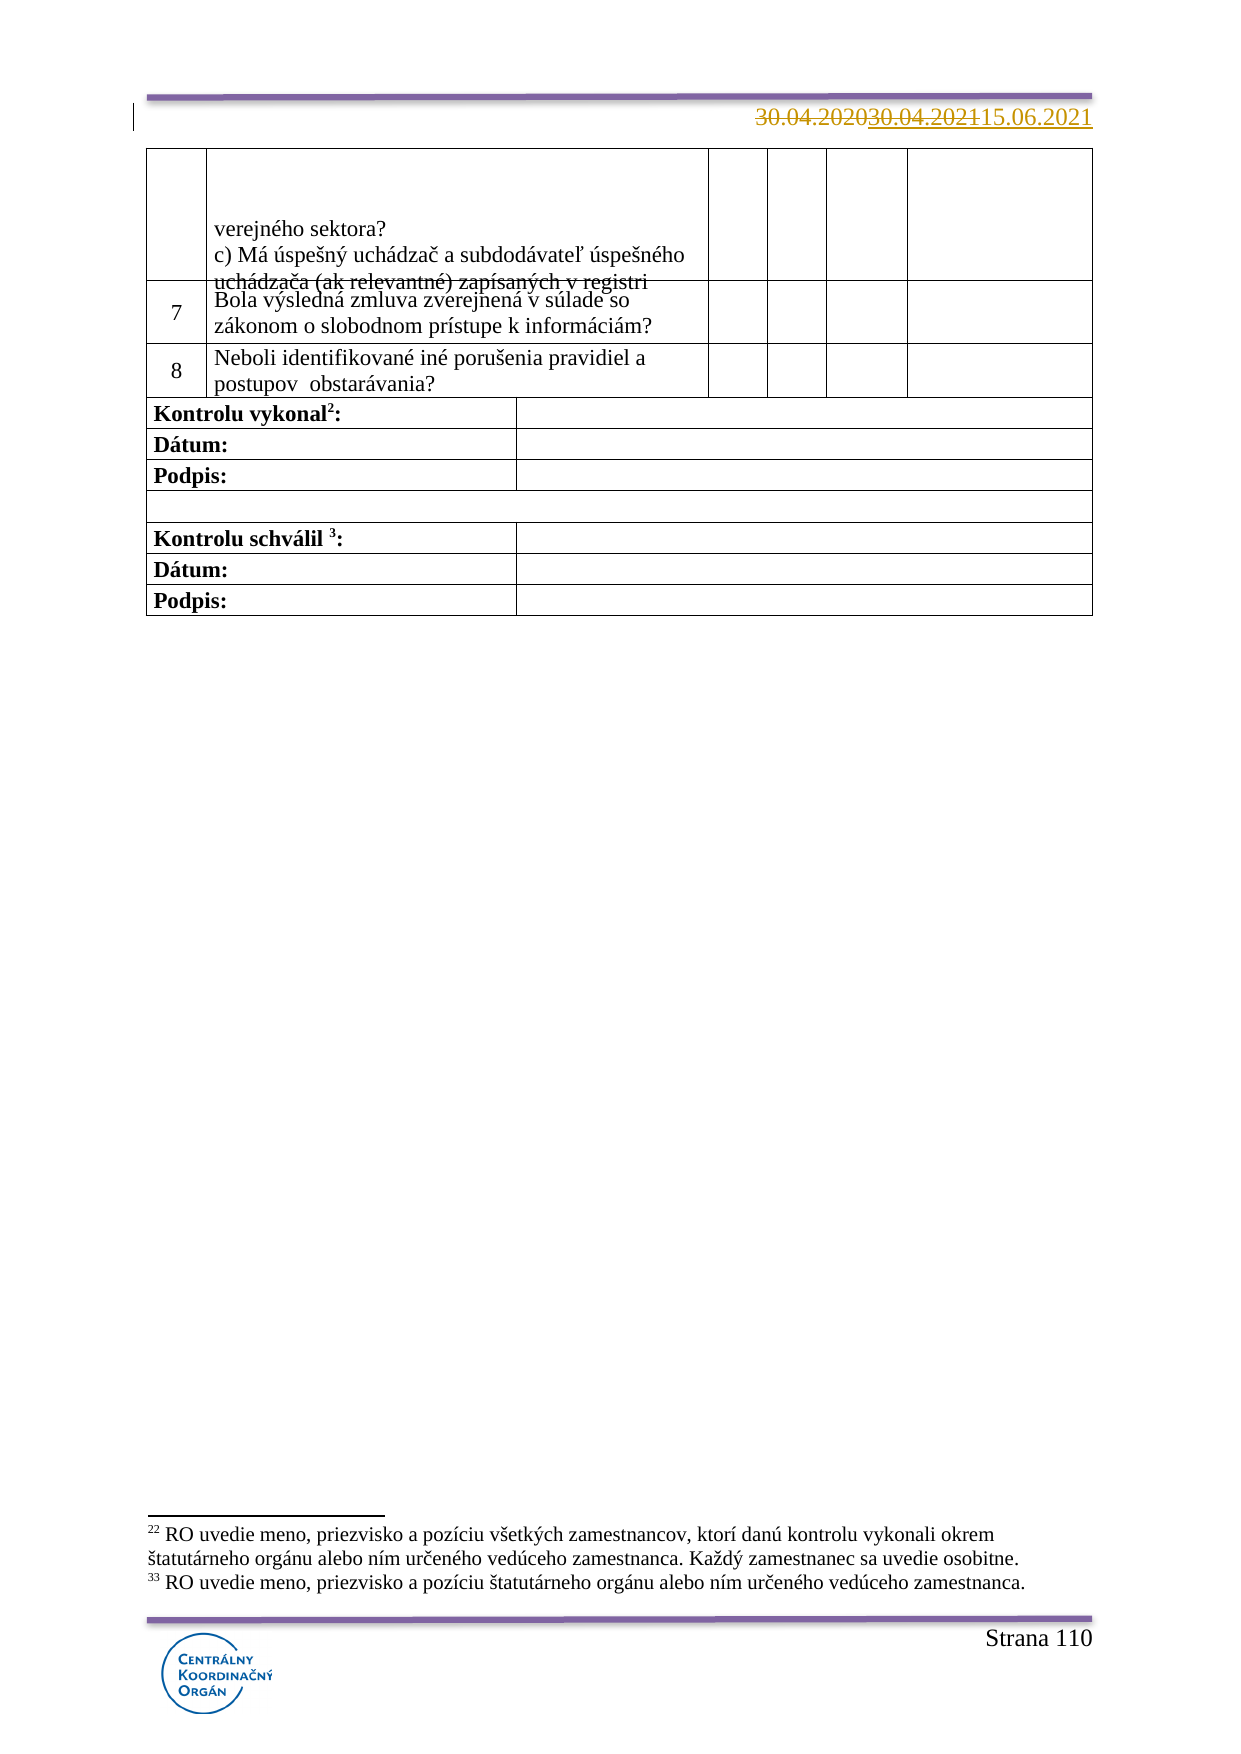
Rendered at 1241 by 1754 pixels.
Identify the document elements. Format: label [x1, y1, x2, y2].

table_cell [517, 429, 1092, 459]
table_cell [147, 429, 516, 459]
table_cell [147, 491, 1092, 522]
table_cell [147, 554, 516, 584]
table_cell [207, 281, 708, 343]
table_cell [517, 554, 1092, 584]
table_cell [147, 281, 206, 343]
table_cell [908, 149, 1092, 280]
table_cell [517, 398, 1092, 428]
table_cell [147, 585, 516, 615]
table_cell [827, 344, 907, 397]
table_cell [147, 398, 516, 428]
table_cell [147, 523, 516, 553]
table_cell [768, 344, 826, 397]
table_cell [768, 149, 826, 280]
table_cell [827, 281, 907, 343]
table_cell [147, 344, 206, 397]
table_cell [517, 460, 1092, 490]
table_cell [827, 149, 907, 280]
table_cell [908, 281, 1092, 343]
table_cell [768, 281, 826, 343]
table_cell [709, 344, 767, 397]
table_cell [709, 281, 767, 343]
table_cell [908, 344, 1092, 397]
picture [159, 1631, 272, 1713]
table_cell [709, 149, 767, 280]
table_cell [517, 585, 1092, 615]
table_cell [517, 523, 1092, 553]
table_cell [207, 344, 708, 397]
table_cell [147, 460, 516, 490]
